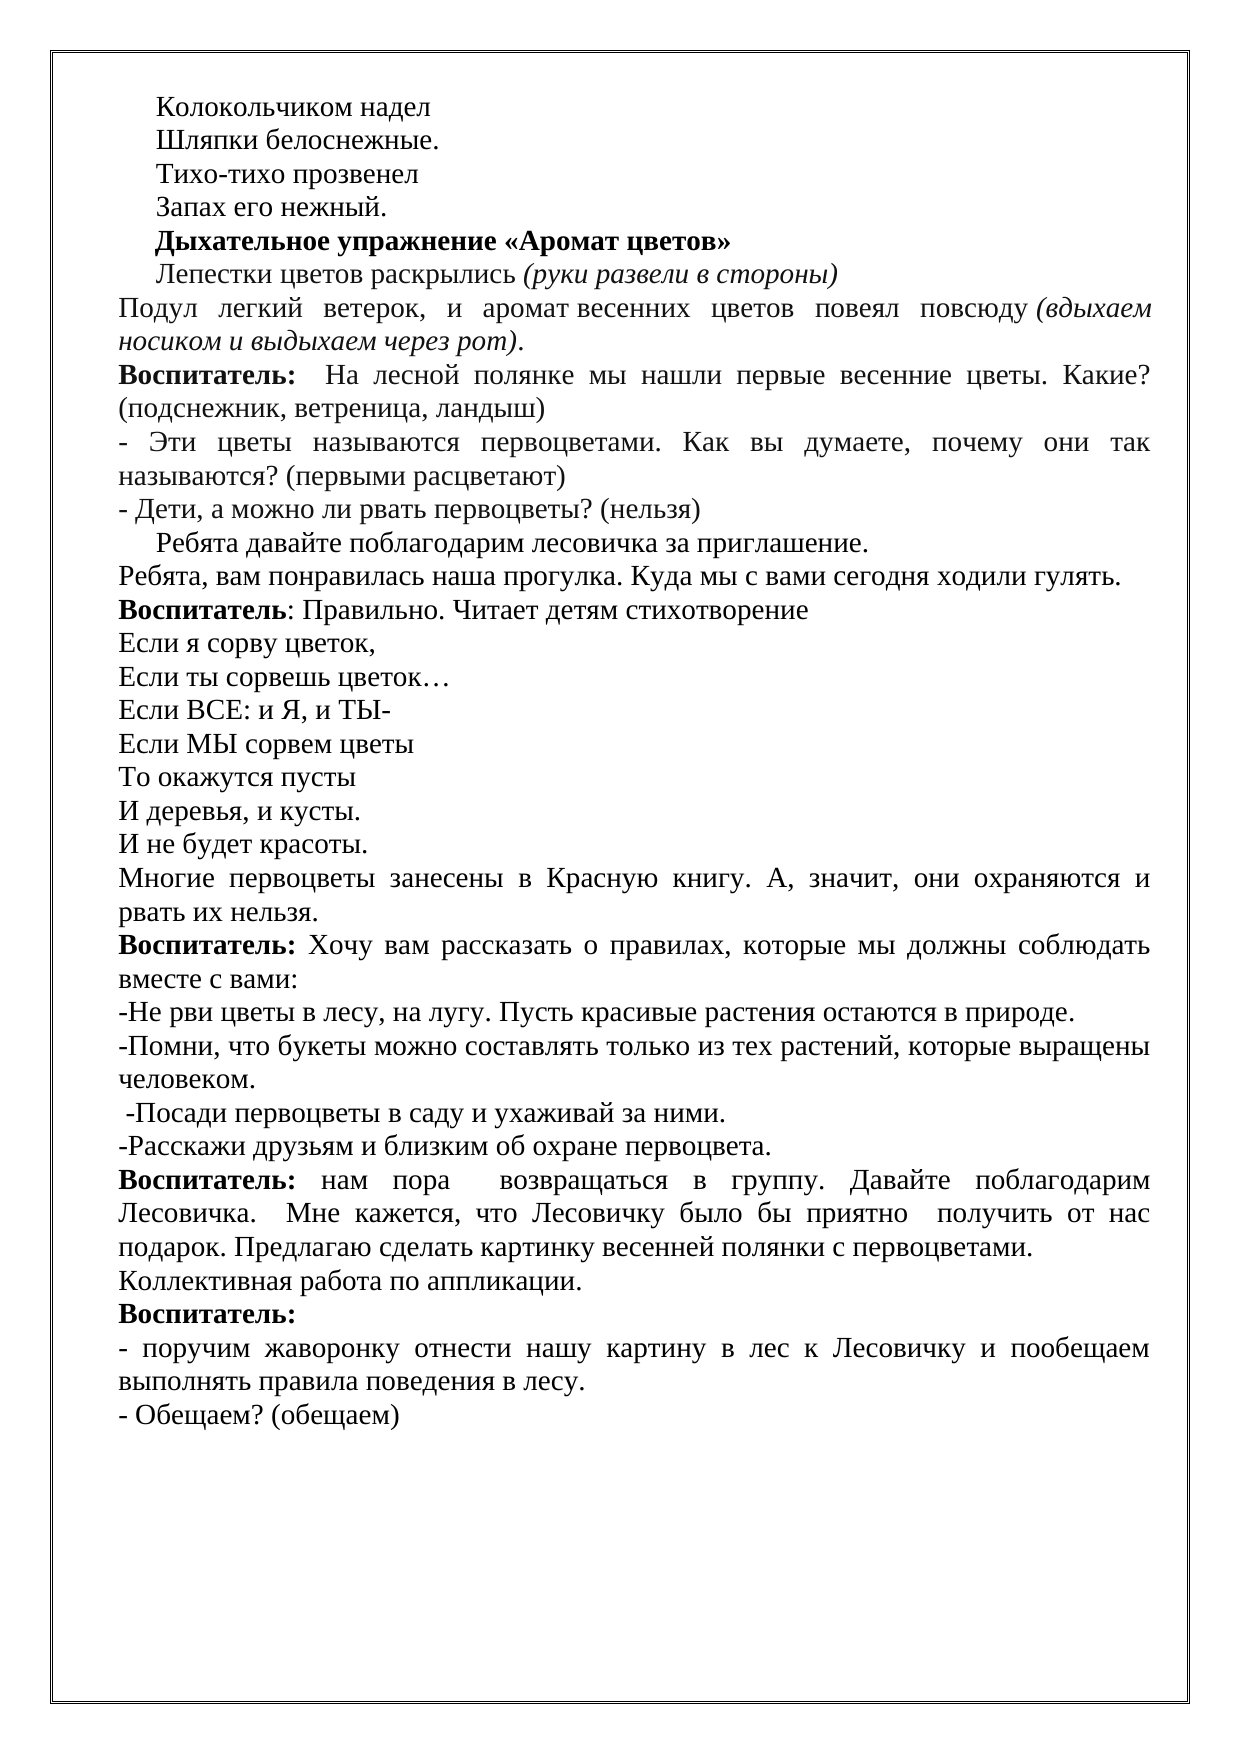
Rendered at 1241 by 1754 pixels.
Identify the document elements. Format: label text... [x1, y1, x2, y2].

text Воспитатель: Хочу вам рассказать о правилах, которые мы должны соблюдать вместе с вами: [118, 927, 1152, 994]
text - Обещаем? (обещаем) [118, 1397, 1152, 1430]
text - поручим жаворонку отнести нашу картину в лес к Лесовичку и пообещаем выполнять правила поведения в лесу. [118, 1330, 1152, 1397]
text Тихо-тихо прозвенел [156, 156, 1152, 189]
text Если ВСЕ: и Я, и ТЫ- [118, 692, 1152, 726]
text Запах его нежный. [156, 189, 1152, 223]
text И не будет красоты. [118, 827, 1152, 860]
text Подул легкий ветерок, и аромат весенних цветов повеял повсюду (вдыхаем носиком и выдыхаем через рот). [118, 290, 1152, 357]
text Колокольчиком надел [156, 89, 1152, 122]
text Воспитатель: Правильно. Читает детям стихотворение [118, 592, 1152, 625]
text Коллективная работа по аппликации. [118, 1263, 1152, 1296]
text Лепестки цветов раскрылись (руки развели в стороны) [118, 256, 1152, 290]
text Если я сорву цветок, [118, 625, 1152, 659]
text -Не рви цветы в лесу, на лугу. Пусть красивые растения остаются в природе. [118, 994, 1152, 1028]
text Ребята, вам понравилась наша прогулка. Куда мы с вами сегодня ходили гулять. [118, 558, 1152, 592]
text И деревья, и кусты. [118, 793, 1152, 827]
text Дыхательное упражнение «Аромат цветов» [118, 223, 1152, 256]
text - Дети, а можно ли рвать первоцветы? (нельзя) [118, 491, 1152, 525]
text Воспитатель: нам пора возвращаться в группу. Давайте поблагодарим Лесовичка. Мне кажется, что Лесовичку было бы приятно получить от нас подарок. Предлагаю сделать картинку весенней полянки с первоцветами. [118, 1162, 1152, 1263]
text То окажутся пусты [118, 759, 1152, 793]
text -Посади первоцветы в саду и ухаживай за ними. [118, 1095, 1152, 1128]
text Шляпки белоснежные. [156, 122, 1152, 156]
text -Помни, что букеты можно составлять только из тех растений, которые выращены человеком. [118, 1028, 1152, 1095]
text Если МЫ сорвем цветы [118, 726, 1152, 759]
text - Эти цветы называются первоцветами. Как вы думаете, почему они так называются? (первыми расцветают) [118, 424, 1152, 491]
text Воспитатель: [118, 1296, 1152, 1330]
text Если ты сорвешь цветок… [118, 659, 1152, 692]
text Ребята давайте поблагодарим лесовичка за приглашение. [156, 525, 1152, 558]
text Многие первоцветы занесены в Красную книгу. А, значит, они охраняются и рвать их нельзя. [118, 860, 1152, 927]
text Воспитатель: На лесной полянке мы нашли первые весенние цветы. Какие? (подснежник, ветреница, ландыш) [118, 357, 1152, 424]
text -Расскажи друзьям и близким об охране первоцвета. [118, 1128, 1152, 1162]
